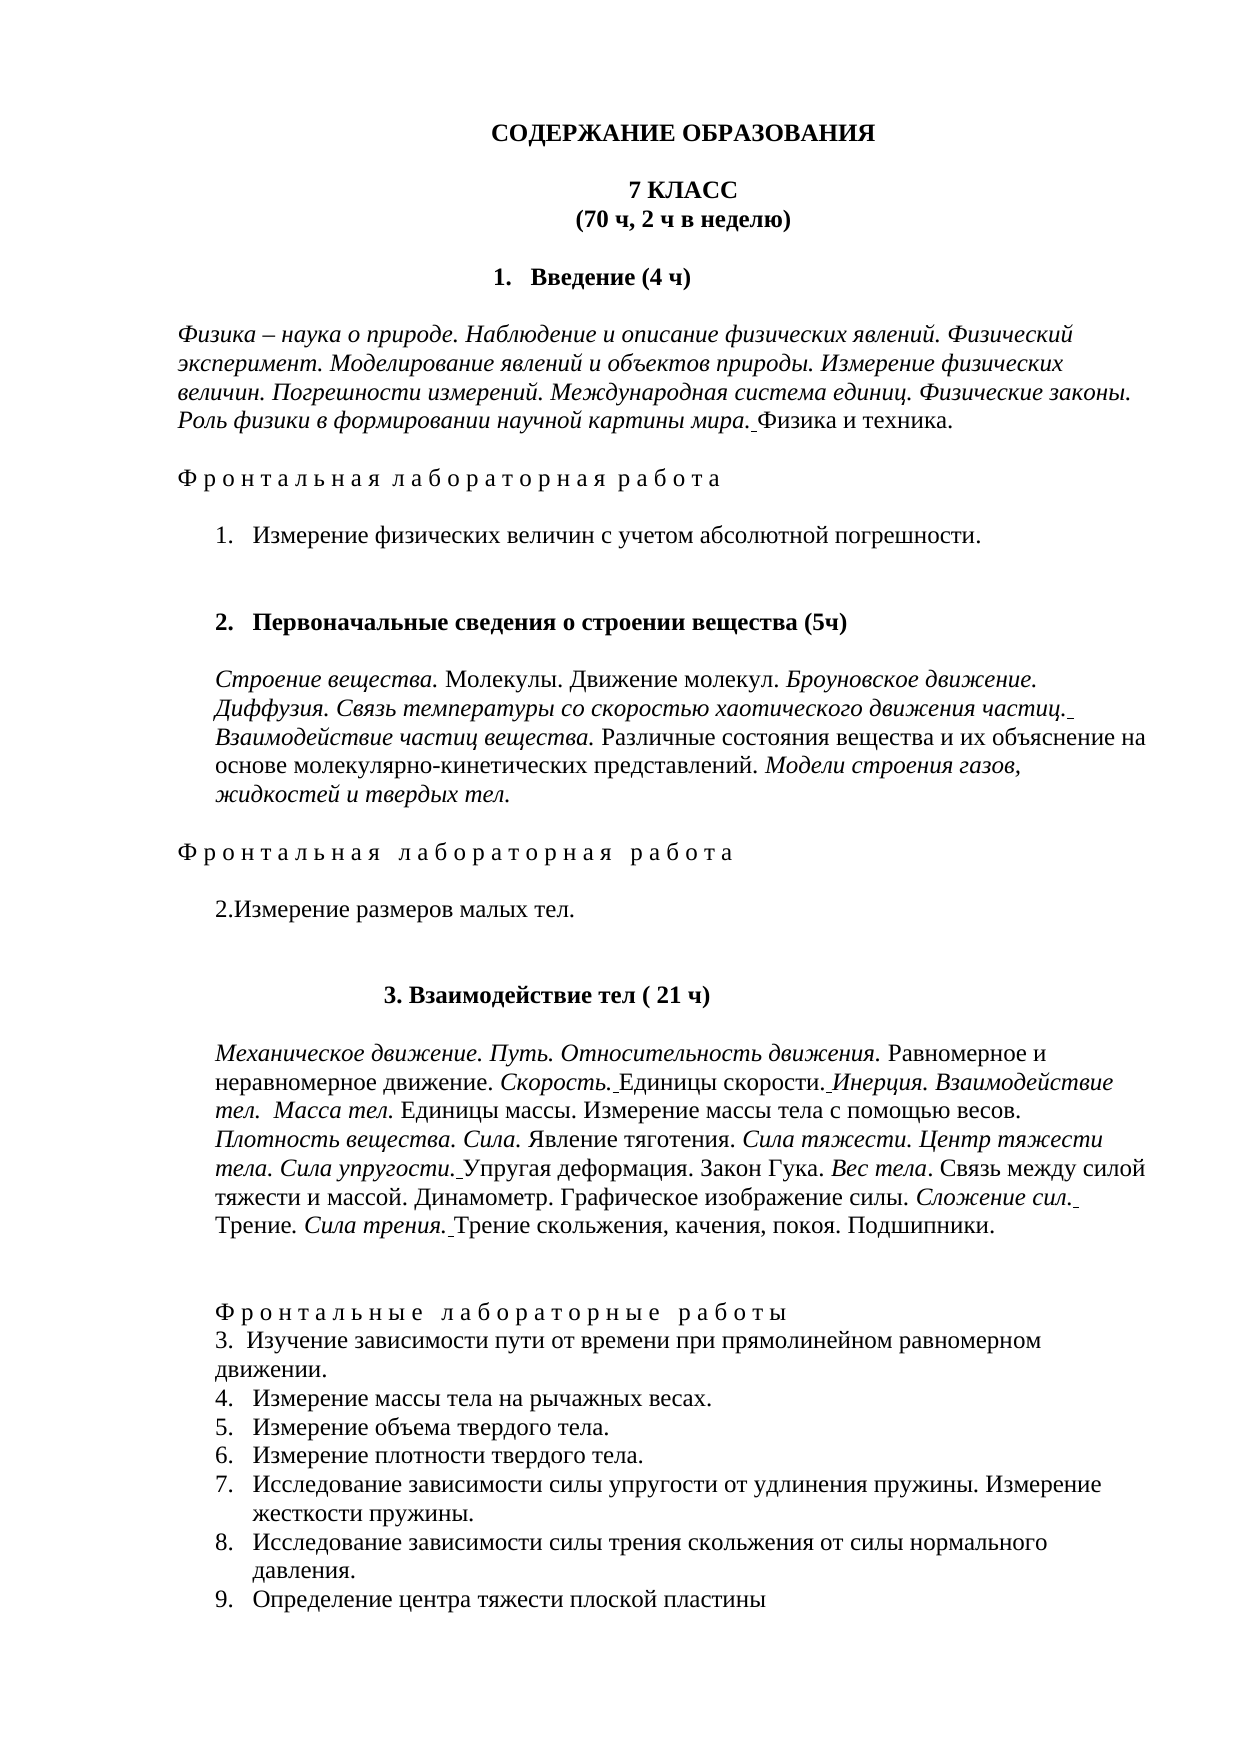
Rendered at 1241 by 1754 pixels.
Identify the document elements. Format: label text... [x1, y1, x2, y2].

list Введение (4 ч) [493, 262, 1152, 291]
text Ф р о н т а л ь н а я л а б о р а т о р н а я р а б о т а [177, 837, 1152, 866]
text Строение вещества. Молекулы. Движение молекул. Броуновское движение. Диффузия. Связь температуры со скоростью хаотического движения частиц. Взаимодействие частиц вещества. Различные состояния вещества и их объяснение на основе молекулярно-кинетических представлений. Модели строения газов, жидкостей и твердых тел. [215, 664, 1152, 808]
text 2.Измерение размеров малых тел. [215, 894, 1152, 923]
text Ф р о н т а л ь н ы е л а б о р а т о р н ы е р а б о т ы [215, 1297, 1152, 1326]
list Определение центра тяжести плоской пластины [215, 1584, 1152, 1613]
list Первоначальные сведения о строении вещества (5ч) [215, 607, 1152, 636]
text Ф р о н т а л ь н а я л а б о р а т о р н а я р а б о т а [177, 463, 1152, 492]
list Измерение физических величин с учетом абсолютной погрешности. [215, 521, 1152, 549]
list Измерение массы тела на рычажных весах. [215, 1383, 1152, 1412]
list Измерение объема твердого тела. [215, 1412, 1152, 1441]
list Измерение плотности твердого тела. [215, 1441, 1152, 1469]
text 7 КЛАСС [215, 176, 1152, 204]
text СОДЕРЖАНИЕ ОБРАЗОВАНИЯ [215, 118, 1152, 147]
text (70 ч, 2 ч в неделю) [215, 204, 1152, 233]
text Механическое движение. Путь. Относительность движения. Равномерное и неравномерное движение. Скорость. Единицы скорости. Инерция. Взаимодействие тел. Масса тел. Единицы массы. Измерение массы тела с помощью весов. Плотность вещества. Сила. Явление тяготения. Сила тяжести. Центр тяжести тела. Сила упругости. Упругая деформация. Закон Гука. Вес тела. Связь между силой тяжести и массой. Динамометр. Графическое изображение силы. Сложение сил. Трение. Сила трения. Трение скольжения, качения, покоя. Подшипники. [215, 1038, 1152, 1239]
text Физика – наука о природе. Наблюдение и описание физических явлений. Физический эксперимент. Моделирование явлений и объектов природы. Измерение физических величин. Погрешности измерений. Международная система единиц. Физические законы. Роль физики в формировании научной картины мира. Физика и техника. [177, 319, 1152, 434]
text 3. Изучение зависимости пути от времени при прямолинейном равномерном движении. [215, 1326, 1152, 1383]
text 3. Взаимодействие тел ( 21 ч) [215, 981, 1152, 1009]
list Исследование зависимости силы упругости от удлинения пружины. Измерение жесткости пружины. [215, 1469, 1152, 1527]
list Исследование зависимости силы трения скольжения от силы нормального давления. [215, 1527, 1152, 1584]
